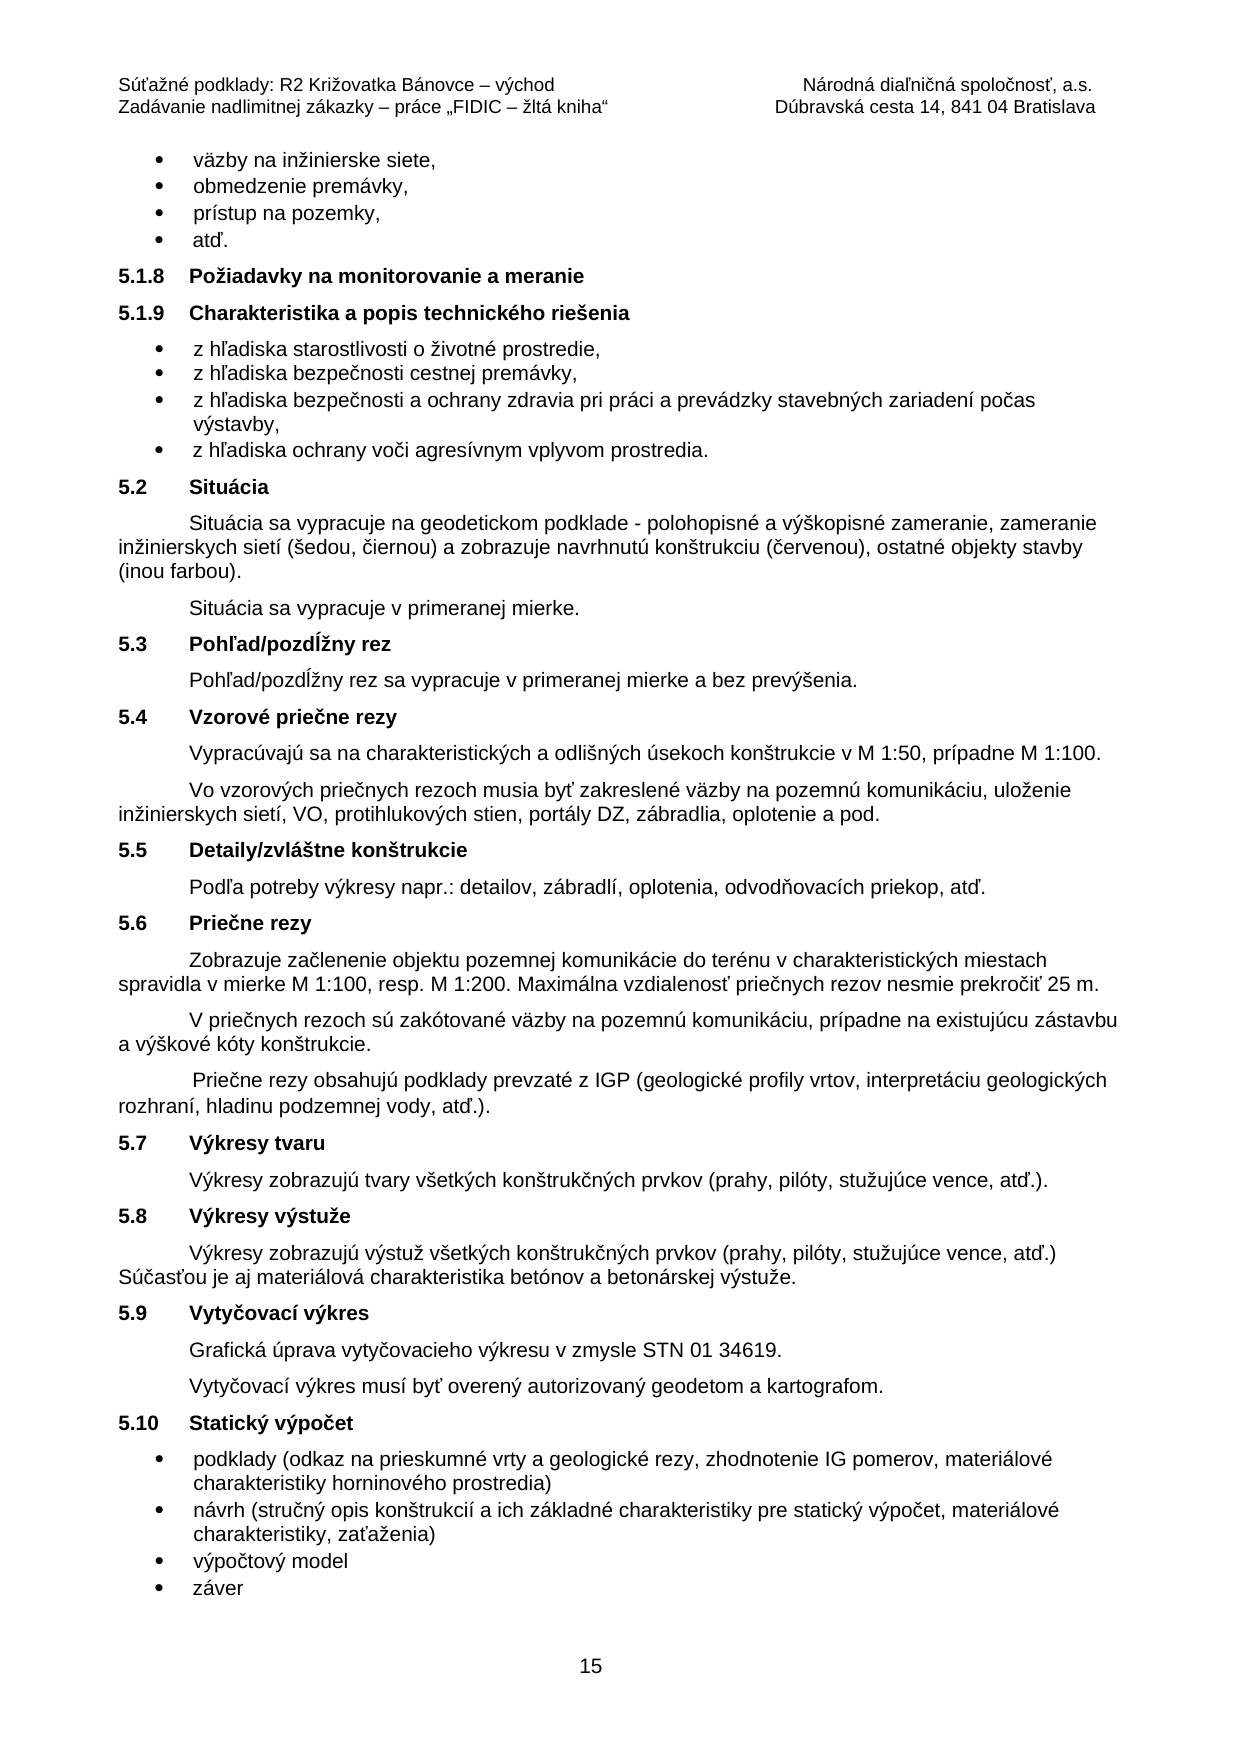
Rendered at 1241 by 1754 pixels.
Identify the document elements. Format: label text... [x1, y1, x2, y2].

text 5.5 Detaily/zvláštne konštrukcie [118, 838, 1122, 862]
list záver [155, 1575, 1122, 1599]
list obmedzenie premávky, [156, 174, 1122, 198]
list návrh (stručný opis konštrukcií a ich základné charakteristiky pre statický výpočet, materiálové charakteristiky, zaťaženia) [156, 1498, 1122, 1546]
text 5.3 Pohľad/pozdĺžny rez [118, 632, 1122, 656]
text Grafická úprava vytyčovacieho výkresu v zmysle STN 01 34619. [118, 1337, 1122, 1361]
list podklady (odkaz na prieskumné vrty a geologické rezy, zhodnotenie IG pomerov, materiálové charakteristiky horninového prostredia) [156, 1447, 1122, 1495]
text Vytyčovací výkres musí byť overený autorizovaný geodetom a kartografom. [118, 1374, 1122, 1398]
list väzby na inžinierske siete, [156, 148, 1122, 172]
text 5.1.9 Charakteristika a popis technického riešenia [118, 300, 1122, 324]
text Podľa potreby výkresy napr.: detailov, zábradlí, oplotenia, odvodňovacích priekop, atď. [118, 874, 1122, 898]
text Výkresy zobrazujú tvary všetkých konštrukčných prvkov (prahy, pilóty, stužujúce vence, atď.). [118, 1168, 1122, 1192]
list atď. [155, 227, 1122, 251]
text Vo vzorových priečnych rezoch musia byť zakreslené väzby na pozemnú komunikáciu, uloženie inžinierskych sietí, VO, protihlukových stien, portály DZ, zábradlia, oplotenie a pod. [118, 778, 1122, 826]
text Priečne rezy obsahujú podklady prevzaté z IGP (geologické profily vrtov, interpretáciu geologických rozhraní, hladinu podzemnej vody, atď.). [118, 1068, 1122, 1119]
list z hľadiska ochrany voči agresívnym vplyvom prostredia. [155, 438, 1122, 462]
text 5.2 Situácia [118, 474, 1122, 498]
list z hľadiska bezpečnosti cestnej premávky, [156, 361, 1122, 385]
text 5.7 Výkresy tvaru [118, 1131, 1122, 1155]
text 5.1.8 Požiadavky na monitorovanie a meranie [118, 264, 1122, 288]
list z hľadiska bezpečnosti a ochrany zdravia pri práci a prevádzky stavebných zariadení počas výstavby, [156, 387, 1122, 436]
text Výkresy zobrazujú výstuž všetkých konštrukčných prvkov (prahy, pilóty, stužujúce vence, atď.) Súčasťou je aj materiálová charakteristika betónov a betonárskej výstuže. [118, 1241, 1122, 1288]
text Vypracúvajú sa na charakteristických a odlišných úsekoch konštrukcie v M 1:50, prípadne M 1:100. [118, 741, 1122, 765]
text 5.8 Výkresy výstuže [118, 1204, 1122, 1228]
text Situácia sa vypracuje na geodetickom podklade - polohopisné a výškopisné zameranie, zameranie inžinierskych sietí (šedou, čiernou) a zobrazuje navrhnutú konštrukciu (červenou), ostatné objekty stavby (inou farbou). [118, 511, 1122, 583]
text 5.10 Statický výpočet [118, 1410, 1122, 1434]
text Situácia sa vypracuje v primeranej mierke. [118, 595, 1122, 619]
text 5.4 Vzorové priečne rezy [118, 705, 1122, 729]
text Zobrazuje začlenenie objektu pozemnej komunikácie do terénu v charakteristických miestach spravidla v mierke M 1:100, resp. M 1:200. Maximálna vzdialenosť priečnych rezov nesmie prekročiť 25 m. [118, 947, 1122, 995]
text 5.9 Vytyčovací výkres [118, 1301, 1122, 1325]
text V priečnych rezoch sú zakótované väzby na pozemnú komunikáciu, prípadne na existujúcu zástavbu a výškové kóty konštrukcie. [118, 1008, 1122, 1056]
text 5.6 Priečne rezy [118, 911, 1122, 935]
list výpočtový model [156, 1548, 1122, 1572]
list prístup na pozemky, [156, 201, 1122, 225]
text Pohľad/pozdĺžny rez sa vypracuje v primeranej mierke a bez prevýšenia. [118, 668, 1122, 692]
list z hľadiska starostlivosti o životné prostredie, [156, 337, 1122, 361]
